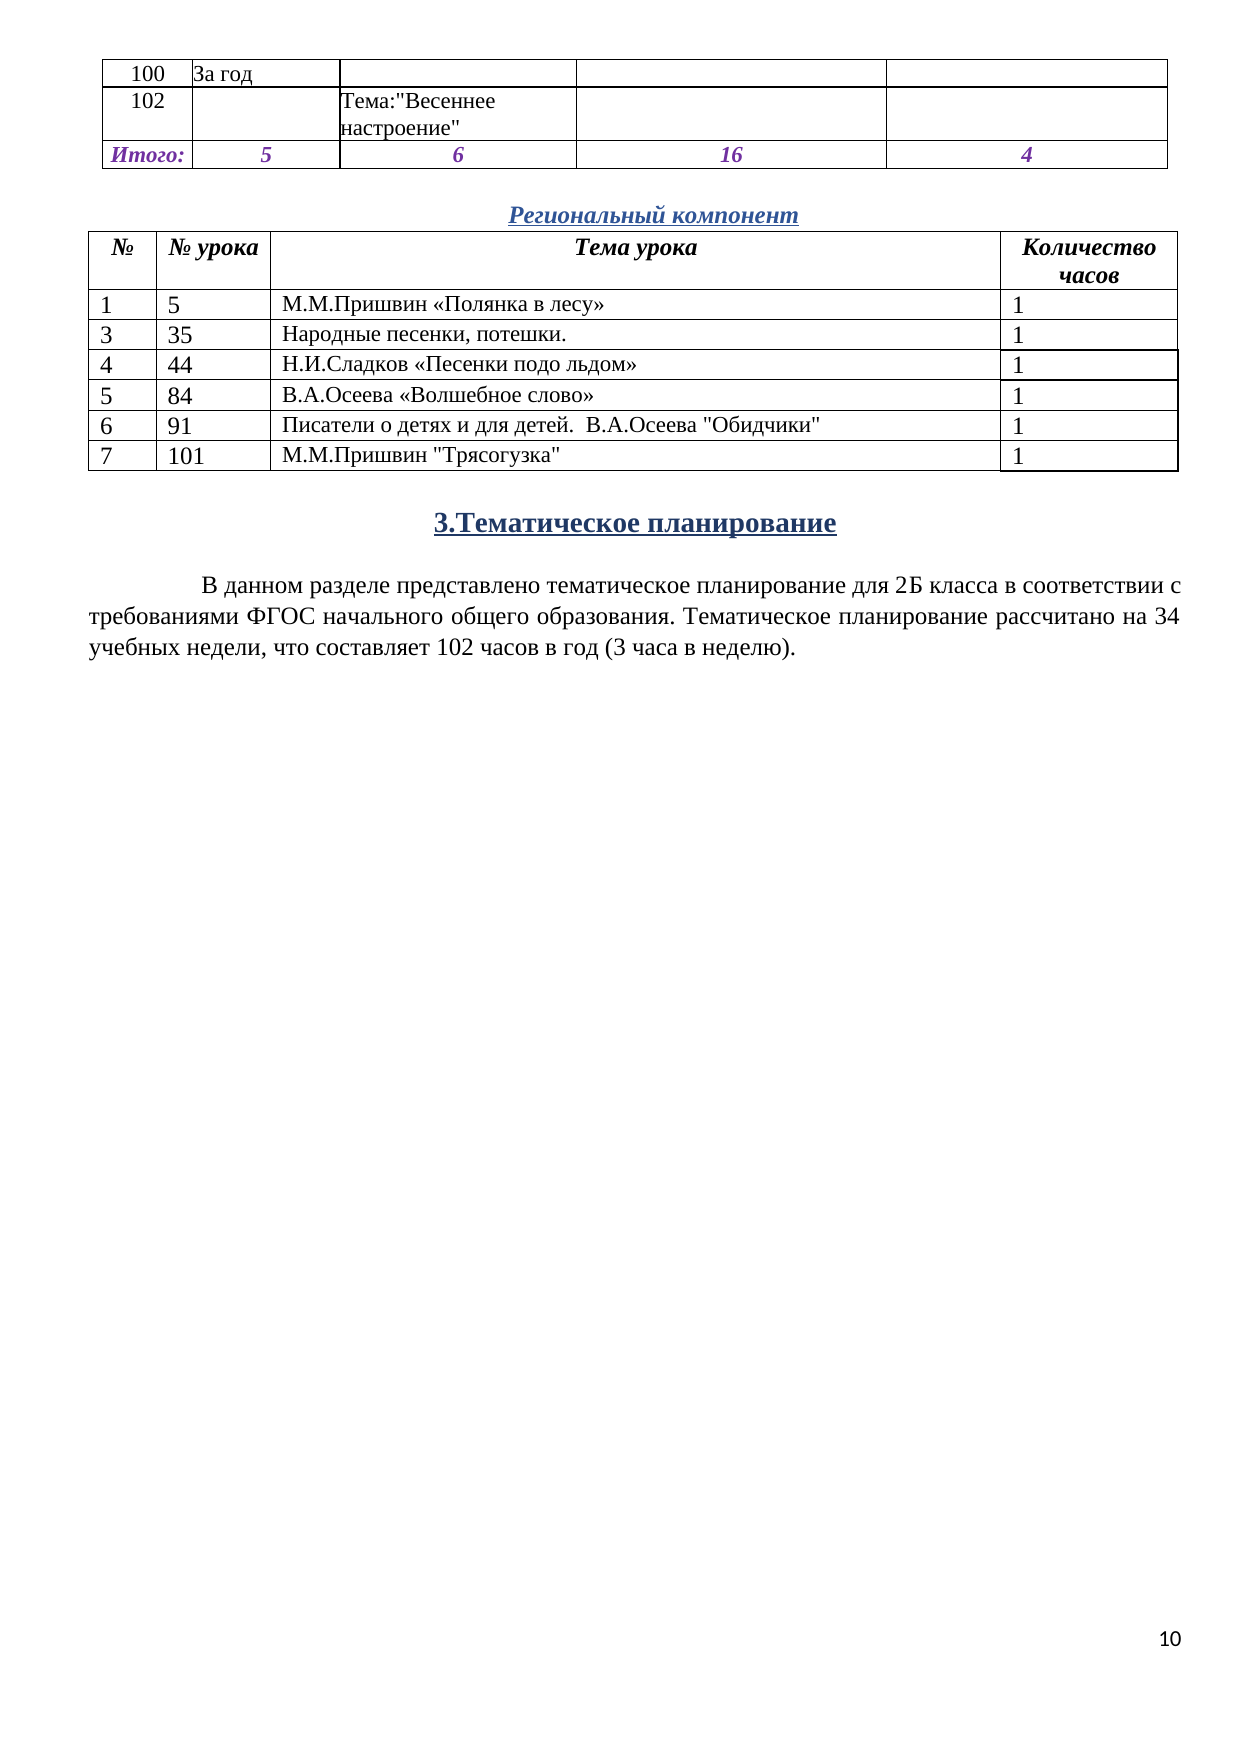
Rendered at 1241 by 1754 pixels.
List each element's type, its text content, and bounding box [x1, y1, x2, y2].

table_cell 1 [1001, 411, 1177, 440]
table_cell [577, 88, 886, 140]
table_cell 44 [157, 350, 270, 379]
table_cell 91 [157, 411, 270, 440]
table_cell Итого: [103, 141, 192, 168]
table_cell [193, 88, 339, 140]
table_cell [341, 60, 576, 86]
table_cell 101 [157, 441, 270, 470]
table_cell [887, 88, 1167, 140]
table_header № [89, 232, 156, 289]
table_cell 102 [103, 88, 192, 140]
table_cell 1 [1001, 290, 1177, 319]
table_cell 3 [89, 320, 156, 349]
table_cell 1 [1001, 441, 1177, 470]
text В данном разделе представлено тематическое планирование для 2Б класса в соответствии с требованиями ФГОС начального общего образования. Тематическое планирование рассчитано на 34 учебных недели, что составляет 102 часов в год (3 часа в неделю). [89, 570, 1181, 661]
table_cell 1 [1001, 320, 1177, 349]
table_cell 6 [341, 141, 576, 168]
table_header Количество часов [1001, 232, 1177, 289]
table_cell Народные песенки, потешки. [271, 320, 1000, 349]
table_cell М.М.Пришвин "Трясогузка" [271, 441, 1000, 470]
table_cell 6 [89, 411, 156, 440]
table_cell 7 [89, 441, 156, 470]
table_cell 35 [157, 320, 270, 349]
table_cell 1 [1001, 351, 1177, 379]
table_cell 5 [193, 141, 339, 168]
table_cell М.М.Пришвин «Полянка в лесу» [271, 290, 1000, 319]
table_cell 100 [103, 60, 192, 86]
table_cell 5 [157, 290, 270, 319]
table_header Тема урока [271, 232, 1000, 289]
table_cell Писатели о детях и для детей. В.А.Осеева "Обидчики" [271, 411, 1000, 440]
table_cell 84 [157, 380, 270, 409]
table_cell 1 [1001, 381, 1177, 409]
table_cell 16 [577, 141, 886, 168]
text 3.Тематическое планирование [89, 505, 1181, 539]
table_cell 1 [89, 290, 156, 319]
table_cell [887, 60, 1167, 86]
table_cell В.А.Осеева «Волшебное слово» [271, 380, 1000, 409]
table_cell [577, 60, 886, 86]
table_header № урока [157, 232, 270, 289]
table_cell 4 [887, 141, 1167, 168]
table_cell Тема:"Весеннее настроение" [341, 88, 576, 140]
table_cell 4 [89, 350, 156, 379]
table_cell За год [193, 60, 339, 86]
text Региональный компонент [126, 200, 1181, 228]
table_cell 5 [89, 380, 156, 409]
table_cell Н.И.Сладков «Песенки подо льдом» [271, 350, 1000, 379]
